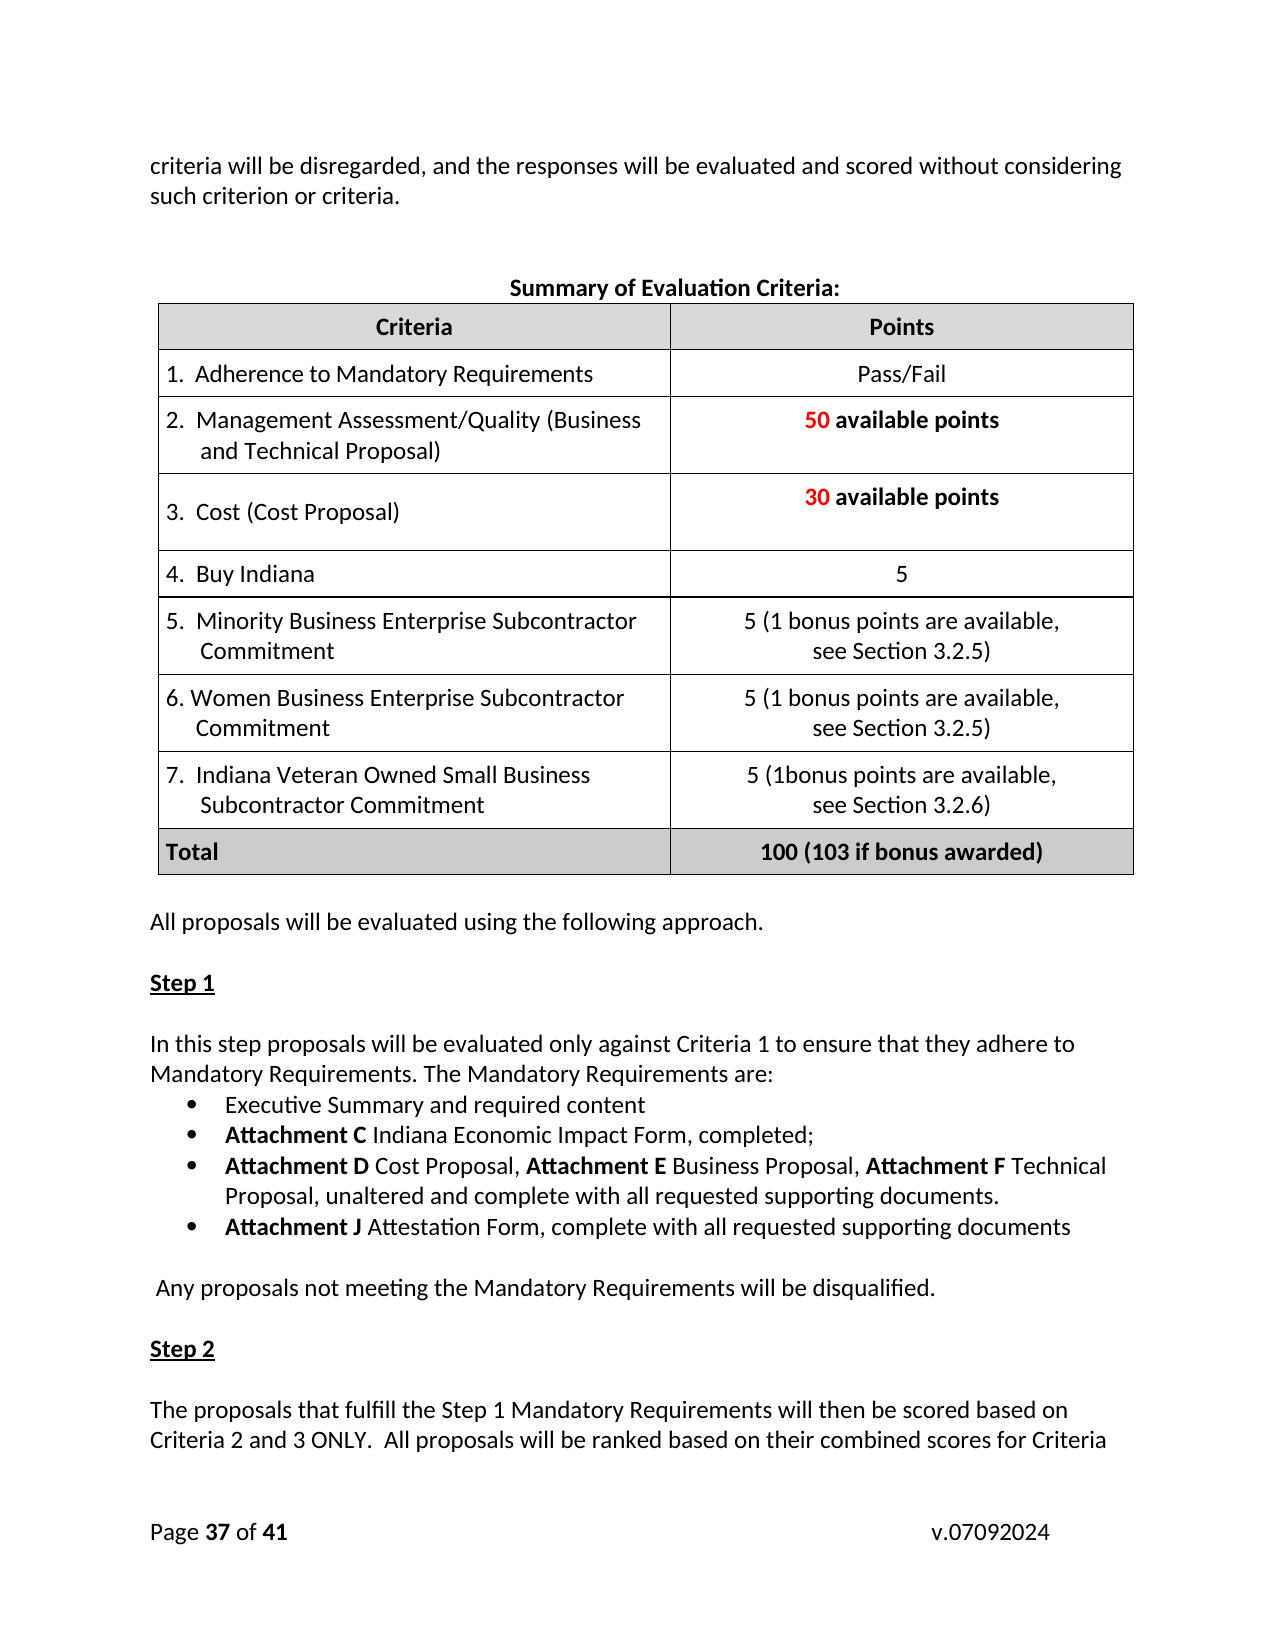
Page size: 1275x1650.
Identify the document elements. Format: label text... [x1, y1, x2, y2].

table_cell 3. Cost (Cost Proposal) [159, 474, 670, 550]
text Step 2 [150, 1333, 1125, 1364]
table_cell 1. Adherence to Mandatory Requirements [159, 350, 670, 396]
table_header Points [671, 304, 1133, 349]
table_cell 50 available points [671, 397, 1133, 473]
table_cell 100 (103 if bonus awarded) [671, 829, 1133, 874]
text In this step proposals will be evaluated only against Criteria 1 to ensure that they adhere to Mandatory Requirements. The Mandatory Requirements are: [150, 1028, 1125, 1089]
text All proposals will be evaluated using the following approach. [150, 906, 1125, 936]
table_cell 4. Buy Indiana [159, 551, 670, 596]
text Any proposals not meeting the Mandatory Requirements will be disqualified. [150, 1272, 1125, 1303]
list Attachment C Indiana Economic Impact Form, completed; [187, 1119, 1125, 1150]
list Attachment D Cost Proposal, Attachment E Business Proposal, Attachment F Technical Proposal, unaltered and complete with all requested supporting documents. [187, 1150, 1125, 1211]
list Attachment J Attestation Form, complete with all requested supporting documents [187, 1211, 1125, 1242]
table_cell Pass/Fail [671, 350, 1133, 396]
table_cell 7. Indiana Veteran Owned Small Business Subcontractor Commitment [159, 752, 670, 828]
table_cell 5 (1bonus points are available, see Section 3.2.6) [671, 752, 1133, 828]
table_cell 6. Women Business Enterprise Subcontractor Commitment [159, 675, 670, 751]
table_cell 2. Management Assessment/Quality (Business and Technical Proposal) [159, 397, 670, 473]
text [150, 1394, 1125, 1455]
table_cell 30 available points [671, 474, 1133, 550]
table_cell 5 (1 bonus points are available, see Section 3.2.5) [671, 598, 1133, 673]
table_cell 5. Minority Business Enterprise Subcontractor Commitment [159, 598, 670, 673]
table_cell Total [159, 829, 670, 874]
table_cell 5 [671, 551, 1133, 596]
table_header Criteria [159, 304, 670, 349]
text Step 1 [150, 967, 1125, 997]
table_cell 5 (1 bonus points are available, see Section 3.2.5) [671, 675, 1133, 751]
text Summary of Evaluation Criteria: [225, 272, 1125, 303]
list Executive Summary and required content [187, 1089, 1125, 1119]
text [150, 150, 1125, 211]
